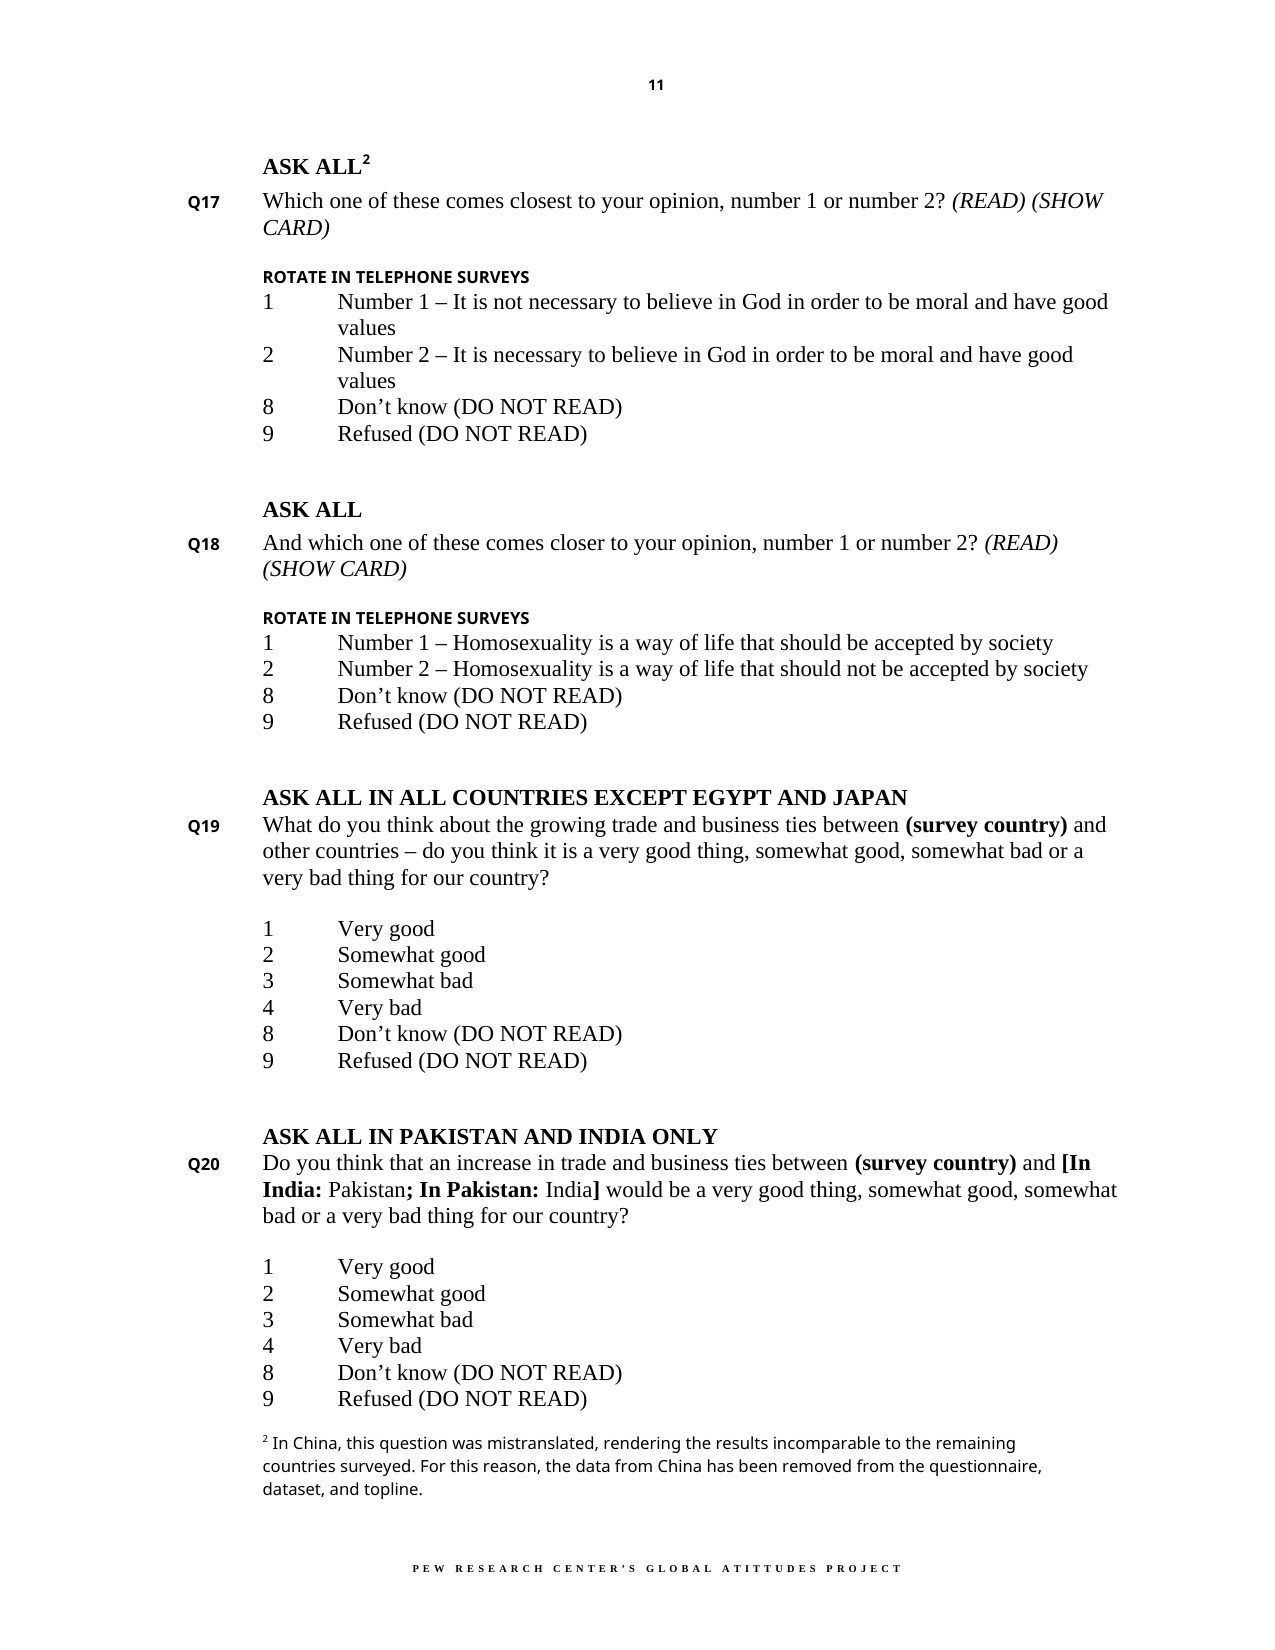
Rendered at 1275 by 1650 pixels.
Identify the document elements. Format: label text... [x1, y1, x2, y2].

text Q20 Do you think that an increase in trade and business ties between (survey country) and [In India: Pakistan; In Pakistan: India] would be a very good thing, somewhat good, somewhat bad or a very bad thing for our country? [187, 1149, 1125, 1228]
text ASK ALL [262, 150, 1125, 181]
text 3 Somewhat bad [262, 968, 1125, 994]
text 2 Number 2 – Homosexuality is a way of life that should not be accepted by society [262, 655, 1125, 682]
text 9 Refused (DO NOT READ) [262, 708, 1125, 734]
text 9 Refused (DO NOT READ) [262, 1047, 1125, 1073]
text 1 Number 1 – It is not necessary to believe in God in order to be moral and have good values [262, 288, 1125, 341]
text ROTATE IN TELEPHONE SURVEYS [262, 265, 1125, 288]
text 2 Somewhat good [262, 1280, 1125, 1306]
text 2 Number 2 – It is necessary to believe in God in order to be moral and have good values [262, 341, 1125, 393]
text 8 Don’t know (DO NOT READ) [262, 393, 1125, 420]
text Q19 What do you think about the growing trade and business ties between (survey country) and other countries – do you think it is a very good thing, somewhat good, somewhat bad or a very bad thing for our country? [187, 811, 1125, 890]
text 8 Don’t know (DO NOT READ) [262, 1020, 1125, 1047]
text 3 Somewhat bad [262, 1306, 1125, 1332]
text ASK ALL IN PAKISTAN AND INDIA ONLY [187, 1123, 1125, 1149]
text 4 Very bad [262, 1332, 1125, 1359]
text 1 Very good [262, 1253, 1125, 1280]
text 4 Very bad [262, 994, 1125, 1020]
text ASK ALL [262, 496, 1125, 522]
text 9 Refused (DO NOT READ) [262, 1385, 1125, 1412]
text 1 Very good [262, 915, 1125, 941]
text ROTATE IN TELEPHONE SURVEYS [262, 606, 1125, 629]
text 1 Number 1 – Homosexuality is a way of life that should be accepted by society [262, 629, 1125, 655]
text 2 Somewhat good [262, 941, 1125, 968]
text 9 Refused (DO NOT READ) [262, 420, 1125, 446]
text ASK ALL IN ALL COUNTRIES EXCEPT EGYPT AND JAPAN [262, 784, 1125, 811]
text Q18 And which one of these comes closer to your opinion, number 1 or number 2? (READ) (SHOW CARD) [187, 529, 1125, 581]
text 8 Don’t know (DO NOT READ) [262, 682, 1125, 708]
text 8 Don’t know (DO NOT READ) [262, 1359, 1125, 1385]
text Q17 Which one of these comes closest to your opinion, number 1 or number 2? (READ) (SHOW CARD) [187, 187, 1125, 240]
